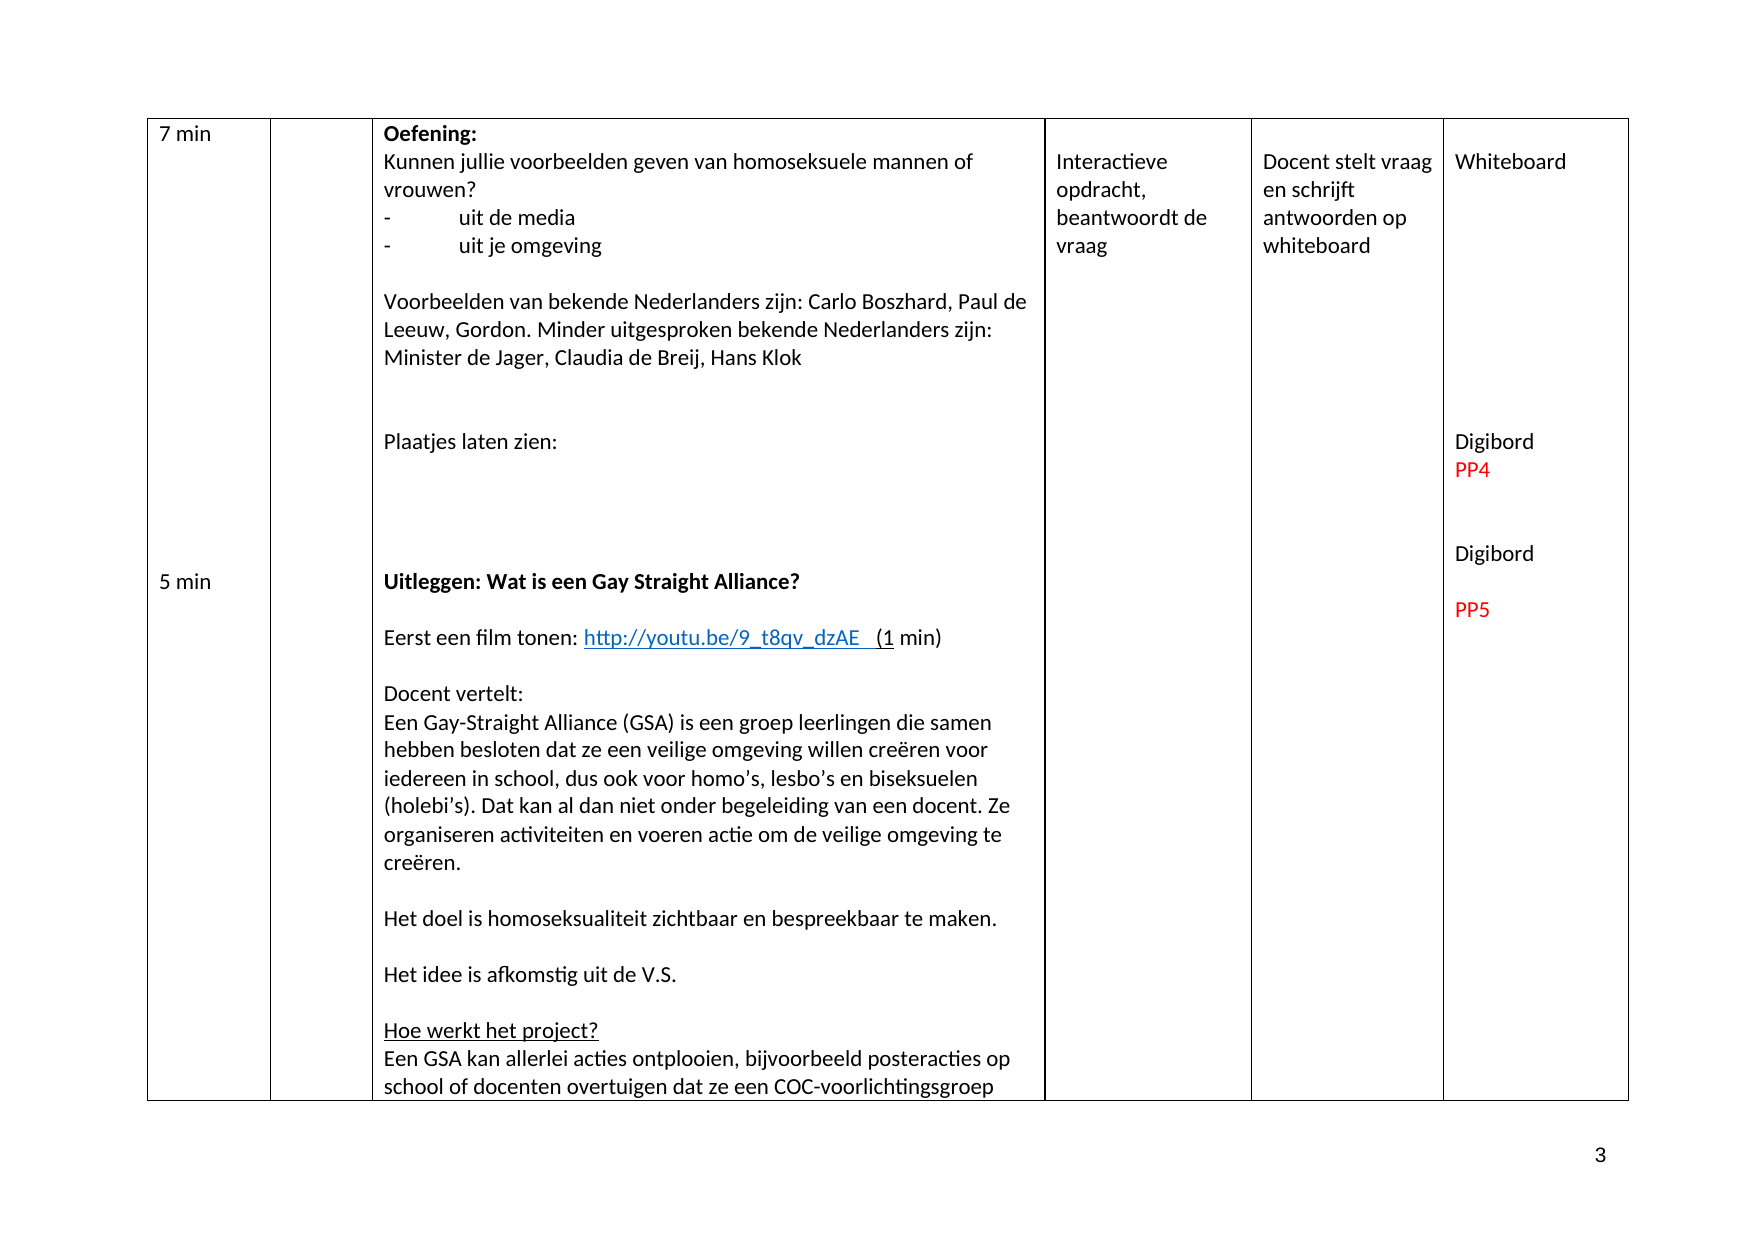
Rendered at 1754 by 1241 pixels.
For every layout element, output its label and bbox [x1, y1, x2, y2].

table_cell [1444, 119, 1628, 1100]
table_cell [148, 119, 270, 1100]
table_cell [271, 119, 372, 1100]
table_cell [373, 119, 1044, 1100]
table_cell [1046, 119, 1251, 1100]
table_cell [1252, 119, 1443, 1100]
